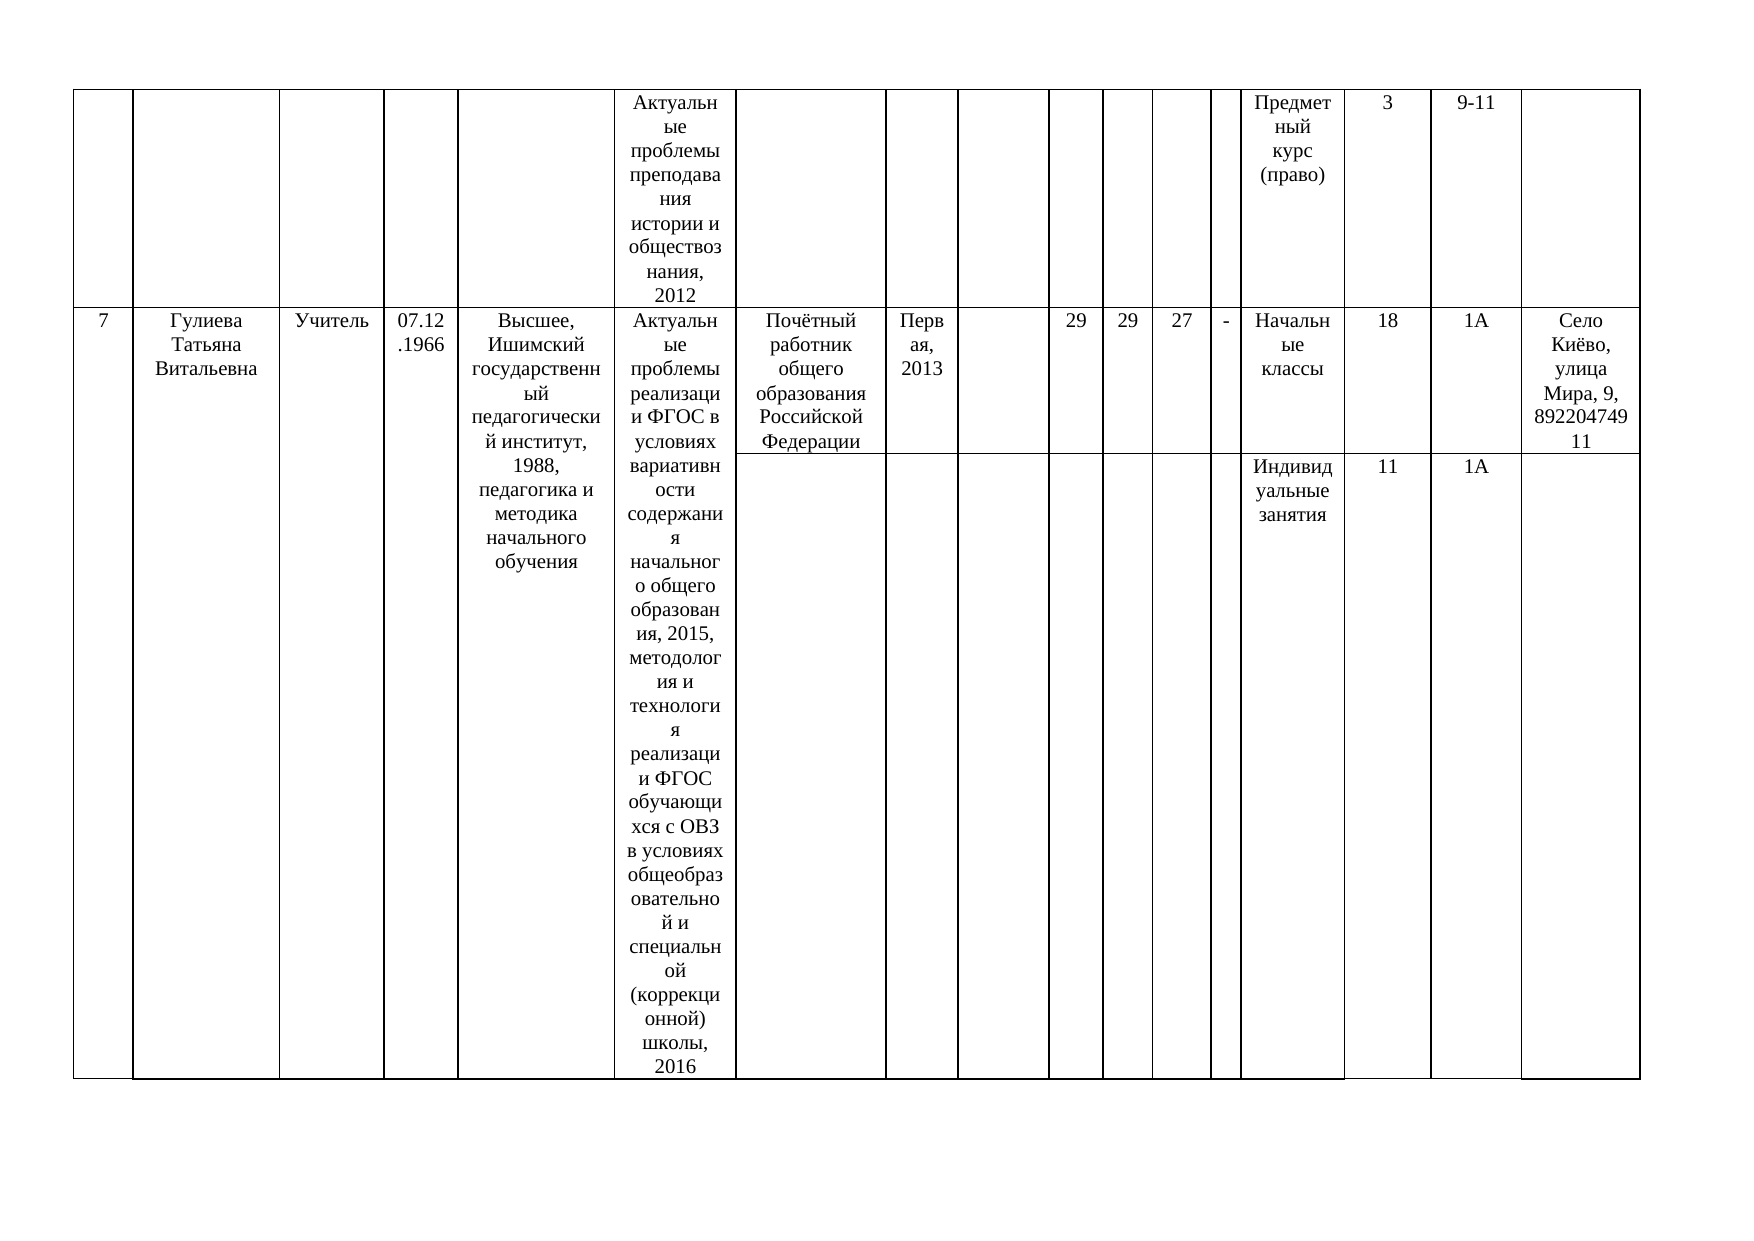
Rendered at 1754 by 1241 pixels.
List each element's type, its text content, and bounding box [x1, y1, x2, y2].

table_cell [1212, 454, 1240, 1078]
table_cell Предметный курс (право) [1242, 90, 1344, 307]
table_cell Гулиева Татьяна Витальевна [134, 308, 279, 1078]
table_cell 29 [1104, 308, 1152, 453]
table_cell [1104, 90, 1152, 307]
table_cell [1522, 90, 1639, 307]
table_cell 07.12.1966 [385, 308, 457, 1078]
table_cell [1153, 454, 1210, 1078]
table_cell Первая, 2013 [887, 308, 957, 453]
table_cell 1А [1432, 454, 1521, 1078]
table_cell 3 [1345, 90, 1430, 307]
table_cell [1104, 454, 1152, 1078]
table_cell [959, 454, 1048, 1078]
table_cell Начальные классы [1242, 308, 1344, 453]
table_cell Село Киёво, улица Мира, 9, 89220474911 [1522, 308, 1639, 453]
table_cell 11 [1345, 454, 1430, 1078]
table_cell - [1212, 308, 1240, 453]
table_cell 9-11 [1432, 90, 1521, 307]
table_cell [1522, 454, 1639, 1078]
table_cell [959, 308, 1048, 453]
table_cell [1212, 90, 1240, 307]
table_cell Индивидуальные занятия [1242, 454, 1344, 1078]
table_cell Актуальные проблемы преподавания истории и обществознания, 2012 [615, 90, 735, 307]
table_cell Высшее, Ишимский государственный педагогический институт, 1988, педагогика и методика начального обучения [459, 308, 614, 1078]
table_cell [459, 90, 614, 307]
table_cell 18 [1345, 308, 1430, 453]
table_cell Почётный работник общего образования Российской Федерации [737, 308, 885, 453]
table_cell 1А [1432, 308, 1521, 453]
table_cell Актуальные проблемы реализации ФГОС в условиях вариативности содержания начального общего образования, 2015, методология и технология реализации ФГОС обучающихся с ОВЗ в условиях общеобразовательной и специальной (коррекционной) школы, 2016 [615, 308, 735, 1078]
table_cell [887, 454, 957, 1078]
table_cell 29 [1050, 308, 1102, 453]
table_cell 7 [74, 308, 132, 1078]
table_cell 27 [1153, 308, 1210, 453]
table_cell [887, 90, 957, 307]
table_cell [737, 90, 885, 307]
table_cell [737, 454, 885, 1078]
table_cell [1153, 90, 1210, 307]
table_cell Учитель [280, 308, 383, 1078]
table_cell [959, 90, 1048, 307]
table_cell [1050, 90, 1102, 307]
table_cell [1050, 454, 1102, 1078]
